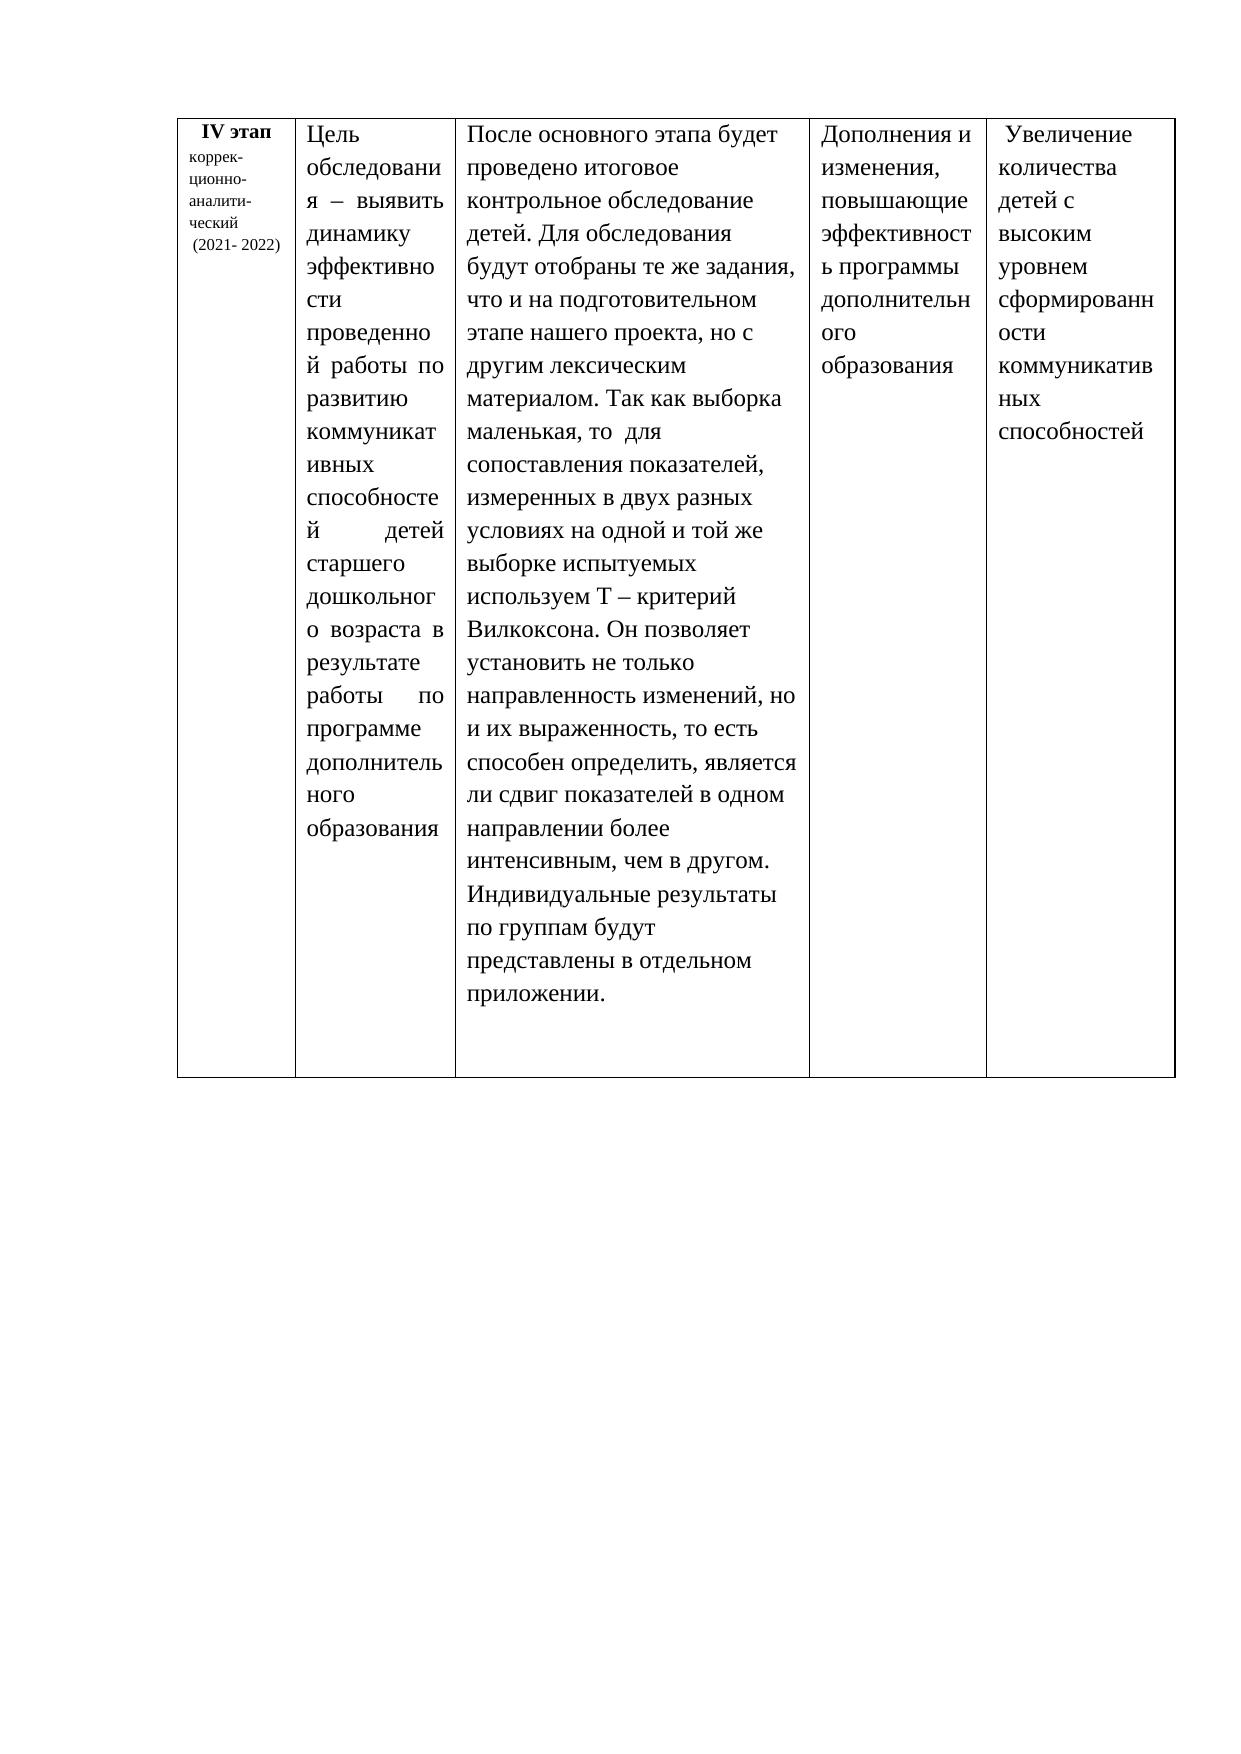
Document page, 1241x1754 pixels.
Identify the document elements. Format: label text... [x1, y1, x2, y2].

table_cell Дополнения и изменения, повышающие эффективность программы дополнительного образования [810, 119, 986, 1077]
table_cell Увеличение количества детей с высоким уровнем сформированности коммуникативных способностей [987, 119, 1174, 1077]
table_cell IV этап коррек-ционно-аналити-ческий (2021- 2022) [178, 119, 295, 1077]
table_cell Цель обследования – выявить динамику эффективности проведенной работы по развитию коммуникативных способностей детей старшего дошкольного возраста в результате работы по программе дополнительного образования [296, 119, 455, 1077]
table_cell После основного этапа будет проведено итоговое контрольное обследование детей. Для обследования будут отобраны те же задания, что и на подготовительном этапе нашего проекта, но с другим лексическим материалом. Так как выборка маленькая, то для сопоставления показателей, измеренных в двух разных условиях на одной и той же выборке испытуемых используем Т – критерий Вилкоксона. Он позволяет установить не только направленность изменений, но и их выраженность, то есть способен определить, является ли сдвиг показателей в одном направлении более интенсивным, чем в другом. Индивидуальные результаты по группам будут представлены в отдельном приложении. [456, 119, 809, 1077]
